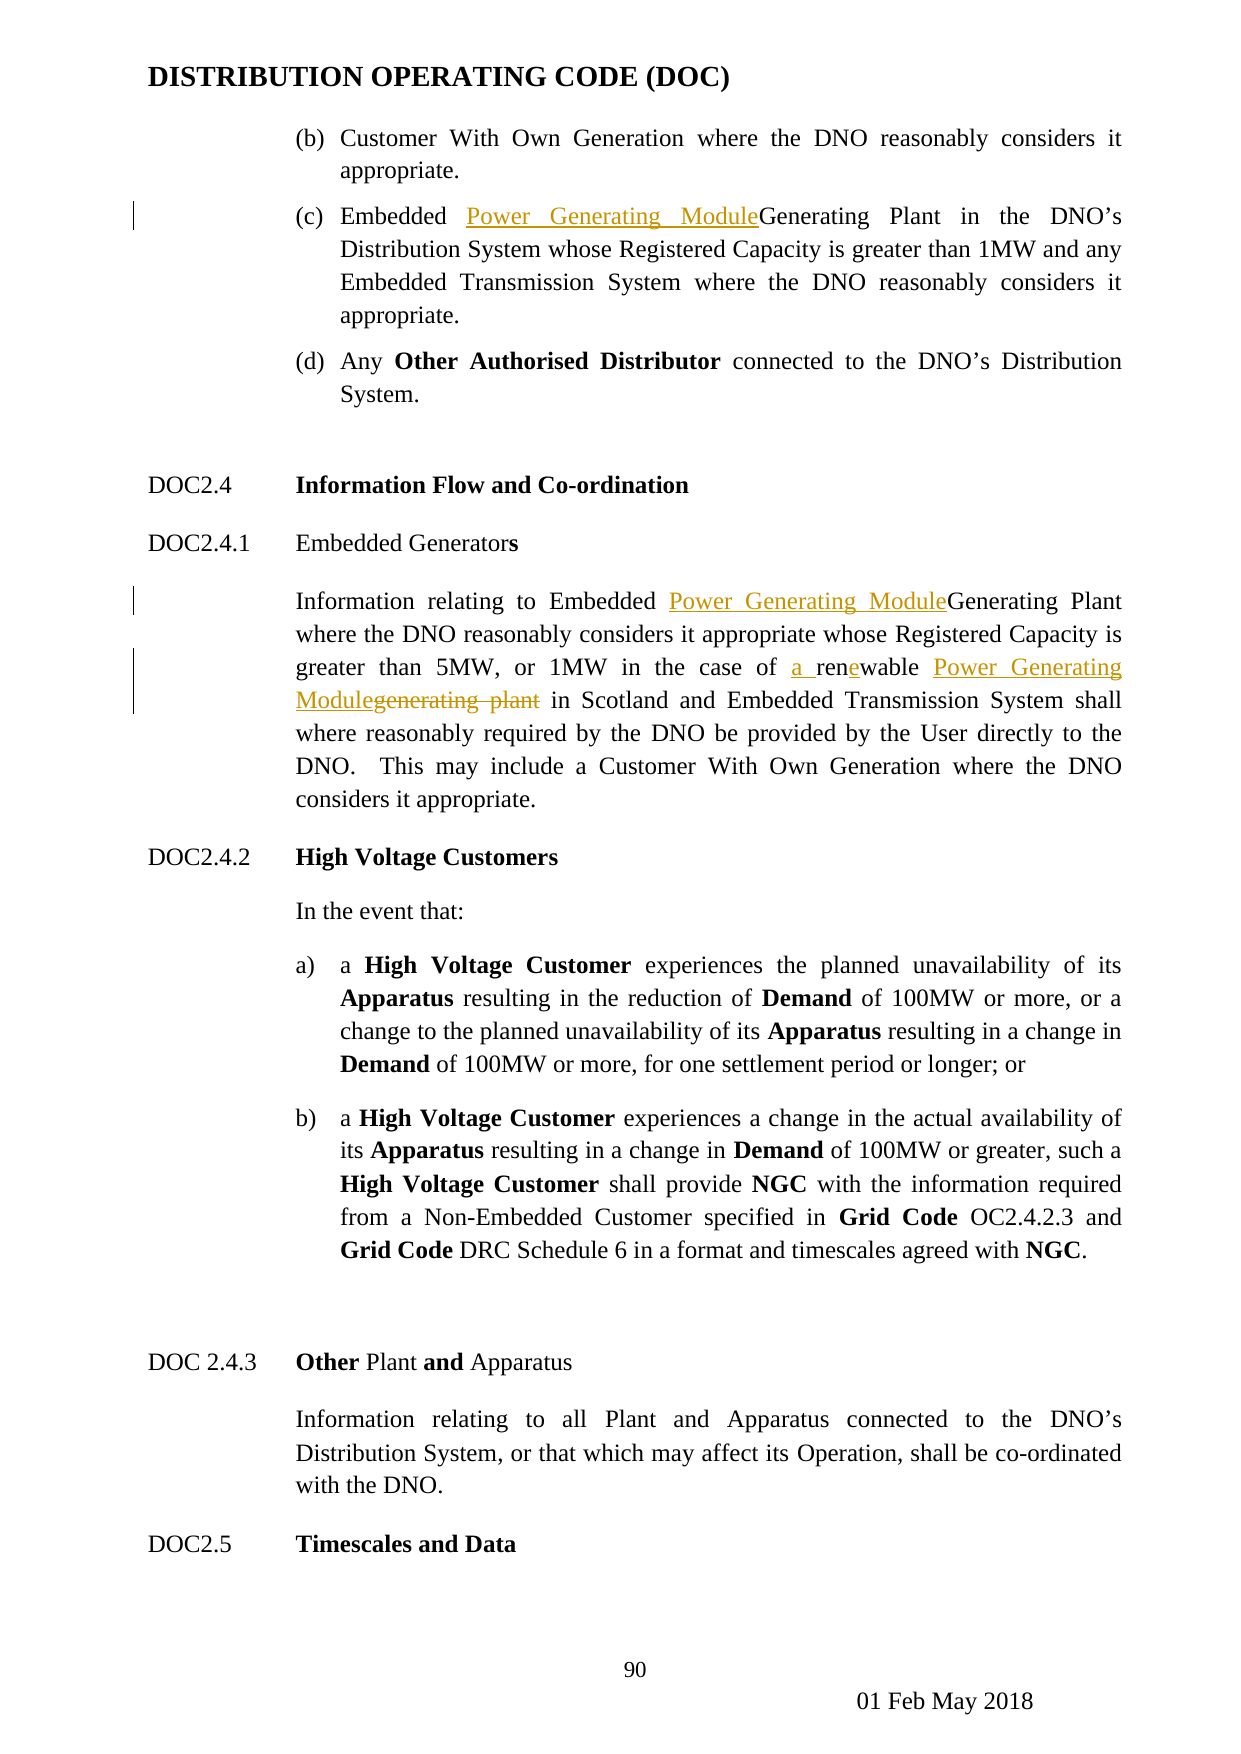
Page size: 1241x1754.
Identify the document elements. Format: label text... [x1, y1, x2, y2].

text In the event that: [295, 896, 1122, 924]
text 2.5 Timescales and Data [148, 1529, 1122, 1557]
text b) a High Voltage Customer experiences a change in the actual availability of its Apparatus resulting in a change in Demand of 100MW or greater, such a High Voltage Customer shall provide NGC with the information required from a Non-Embedded Customer specified in Grid Code OC2.4.2.3 and Grid Code DRC Schedule 6 in a format and timescales agreed with NGC. [295, 1103, 1122, 1263]
text Information relating to all Plant and Apparatus connected to the DNO’s Distribution System, or that which may affect its Operation, shall be co-ordinated with the DNO. [148, 1404, 1122, 1499]
text Information relating to Embedded where the DNO reasonably considers it appropriate whose Registered Capacity is greater than 5MW, or 1MW in the case of renwable in Scotland and Embedded Transmission System shall where reasonably required by the DNO be provided by the User directly to the DNO. This may include a Customer With Own Generation where the DNO considers it appropriate. [148, 586, 1122, 813]
text 2.4.1 Embedded Generators [148, 528, 1122, 557]
text (c) Embedded in the DNO’s Distribution System whose Registered Capacity is greater than 1MW and any Embedded Transmission System where the DNO reasonably considers it appropriate. [295, 201, 1122, 329]
text a) a High Voltage Customer experiences the planned unavailability of its Apparatus resulting in the reduction of Demand of 100MW or more, or a change to the planned unavailability of its Apparatus resulting in a change in Demand of 100MW or more, for one settlement period or longer; or [295, 950, 1122, 1077]
text 2.4 Information Flow and Co-ordination [148, 470, 1122, 498]
text DOC2.4.2 High Voltage Customers [148, 842, 1122, 871]
text DOC 2.4.3 Other Plant and Apparatus [148, 1347, 1122, 1375]
text (d) Any Other Authorised Distributor connected to the DNO’s Distribution System. [295, 346, 1122, 407]
text (b) Customer With Own Generation where the DNO reasonably considers it appropriate. [295, 123, 1122, 184]
